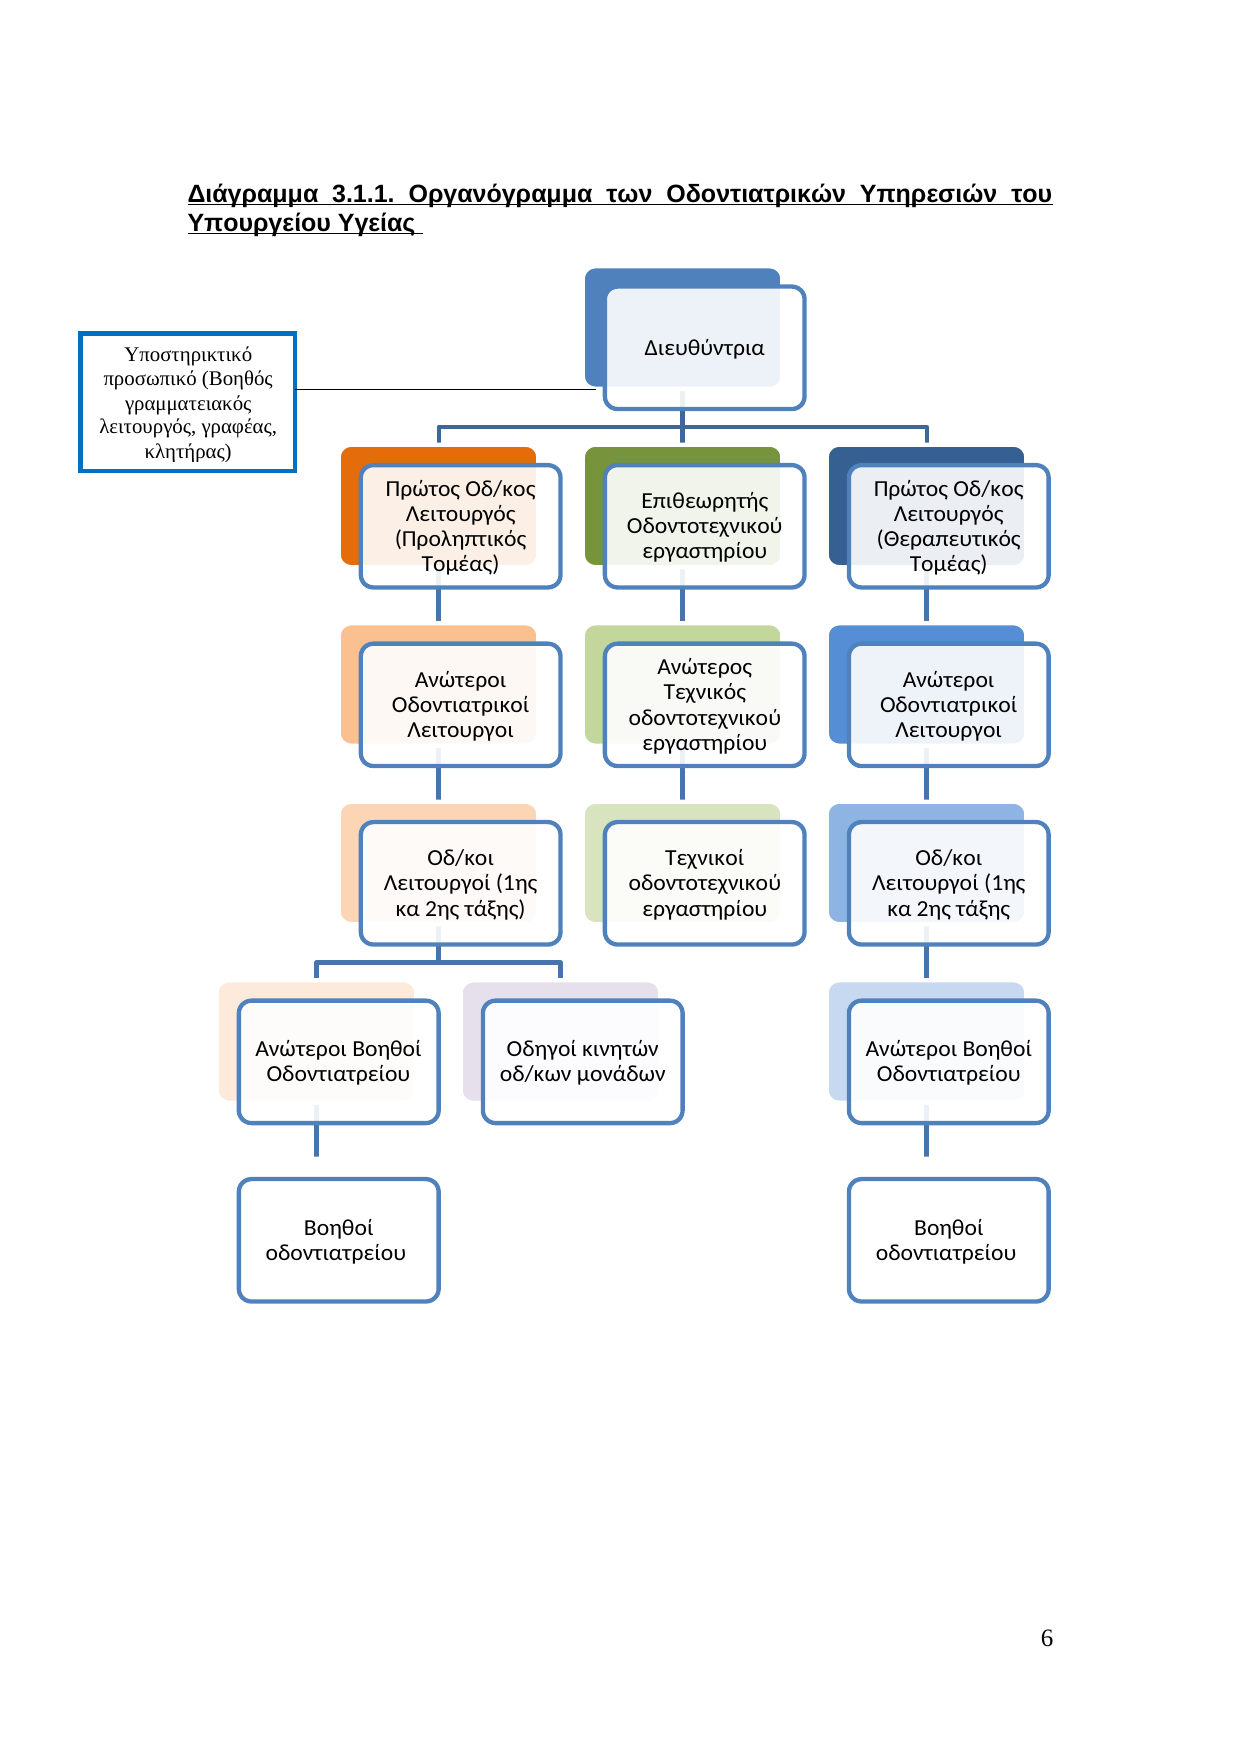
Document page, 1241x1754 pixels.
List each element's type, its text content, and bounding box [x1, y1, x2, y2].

text Διάγραμμα 3.1.1. Οργανόγραμμα των Οδοντιατρικών Υπηρεσιών του Υπουργείου Υγείας [187, 205, 1053, 236]
text Διάγραμμα 3.1.1. Οργανόγραμμα των Οδοντιατρικών Υπηρεσιών του Υπουργείου Υγείας [187, 179, 1053, 204]
